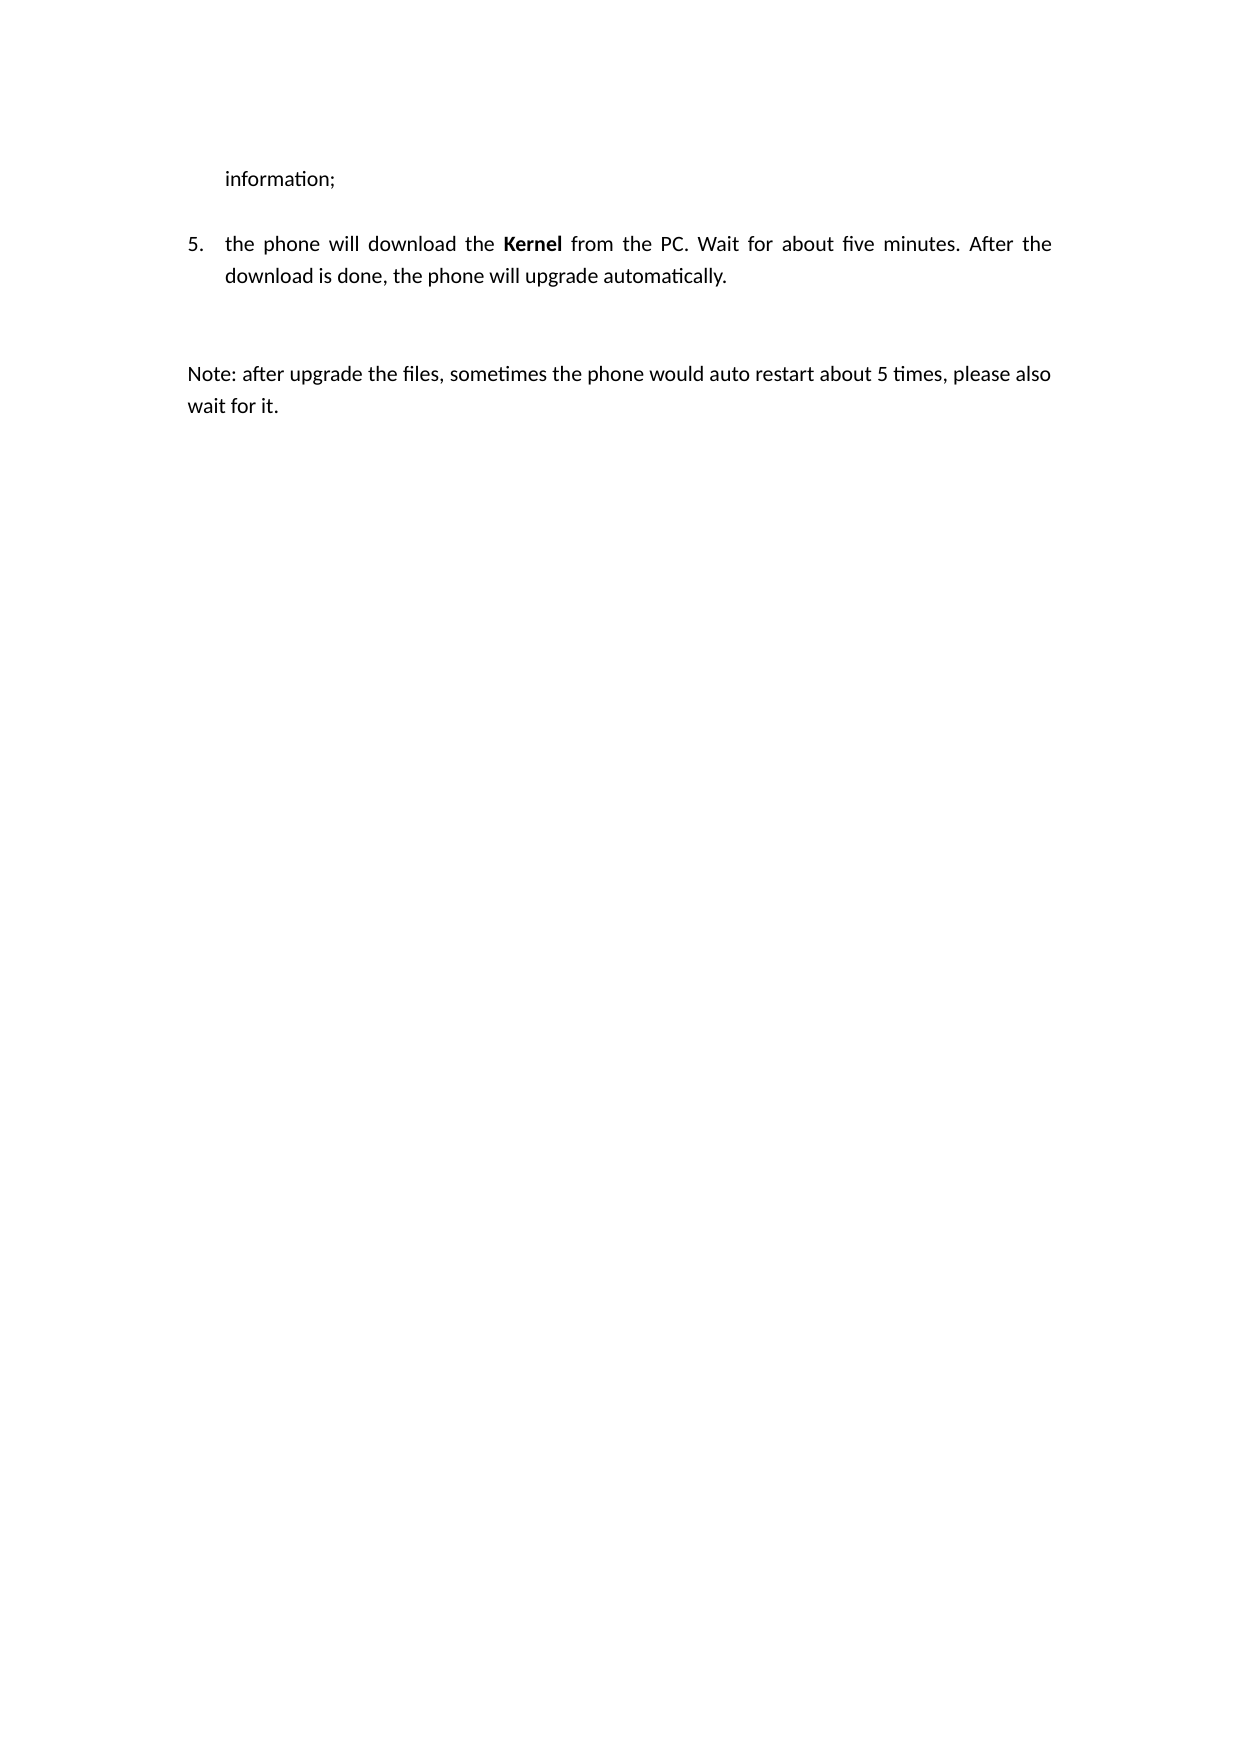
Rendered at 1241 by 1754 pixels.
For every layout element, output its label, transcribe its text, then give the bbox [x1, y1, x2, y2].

text Note: after upgrade the files, sometimes the phone would auto restart about 5 times, please also wait for it. [187, 357, 1053, 422]
list the phone will download the Kernel from the PC. Wait for about five minutes. After the download is done, the phone will upgrade automatically. [187, 227, 1053, 292]
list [187, 162, 1053, 194]
